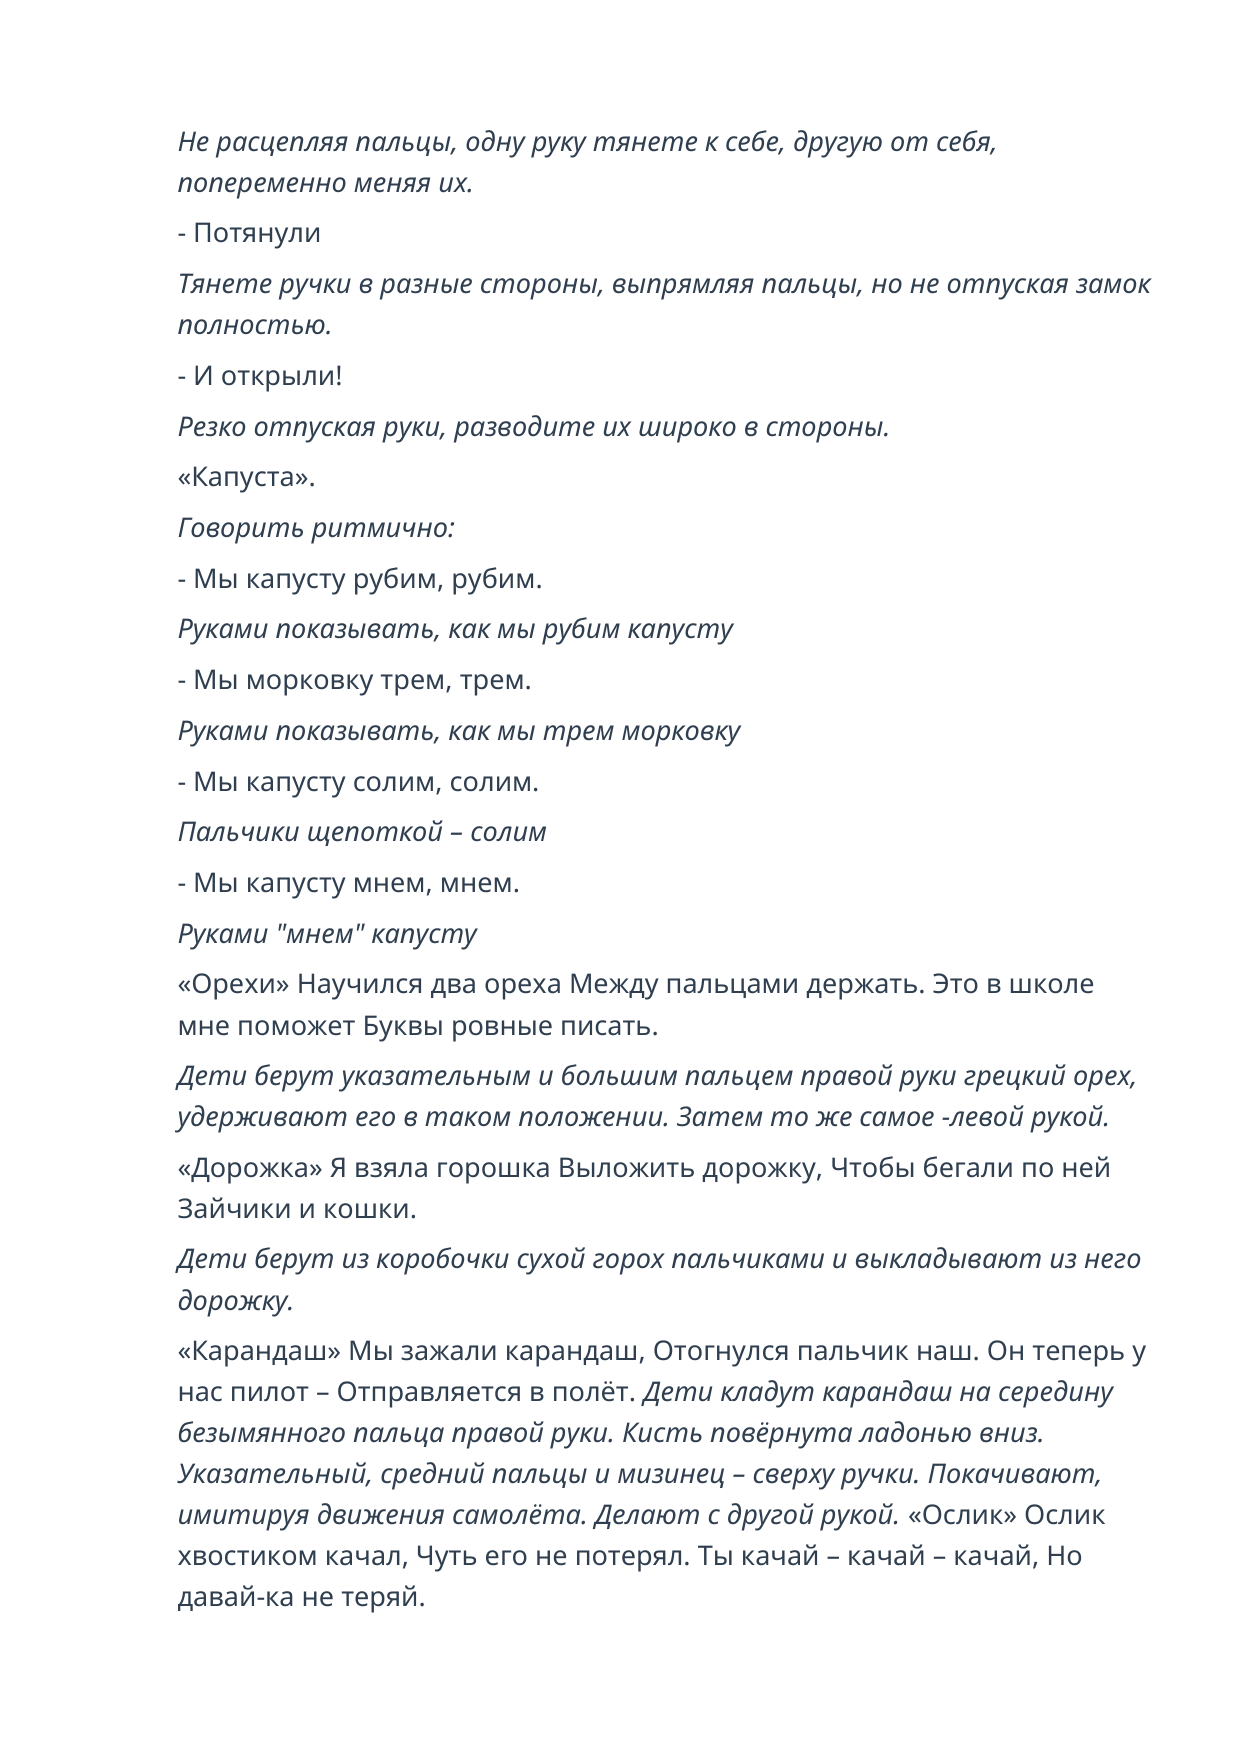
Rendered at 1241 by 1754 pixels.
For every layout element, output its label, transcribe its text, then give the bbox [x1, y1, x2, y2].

text Руками показывать, как мы рубим капусту [177, 606, 1152, 647]
text «Орехи» Научился два ореха Между пальцами держать. Это в школе мне поможет Буквы ровные писать. [177, 961, 1152, 1043]
text Тянете ручки в разные стороны, выпрямляя пальцы, но не отпуская замок полностью. [177, 261, 1152, 342]
text Руками показывать, как мы трем морковку [177, 707, 1152, 748]
text - Мы капусту рубим, рубим. [177, 555, 1152, 596]
text «Дорожка» Я взяла горошка Выложить дорожку, Чтобы бегали по ней Зайчики и кошки. [177, 1144, 1152, 1226]
text Резко отпуская руки, разводите их широко в стороны. [177, 403, 1152, 444]
text «Капуста». [177, 454, 1152, 494]
text Не расцепляя пальцы, одну руку тянете к себе, другую от себя, попеременно меняя их. [177, 118, 1152, 200]
text Дети берут из коробочки сухой горох пальчиками и выкладывают из него дорожку. [177, 1236, 1152, 1318]
text Говорить ритмично: [177, 504, 1152, 545]
text «Карандаш» Мы зажали карандаш, Отогнулся пальчик наш. Он теперь у нас пилот – Отправляется в полёт. Дети кладут карандаш на середину безымянного пальца правой руки. Кисть повёрнута ладонью вниз. Указательный, средний пальцы и мизинец – сверху ручки. Покачивают, имитируя движения самолёта. Делают с другой рукой. «Ослик» Ослик хвостиком качал, Чуть его не потерял. Ты качай – качай – качай, Но давай-ка не теряй. [177, 1328, 1152, 1614]
text - И открыли! [177, 352, 1152, 393]
text - Мы капусту солим, солим. [177, 758, 1152, 799]
text Руками "мнем" капусту [177, 910, 1152, 951]
text - Мы морковку трем, трем. [177, 657, 1152, 697]
text Пальчики щепоткой – солим [177, 809, 1152, 850]
text - Потянули [177, 210, 1152, 251]
text Дети берут указательным и большим пальцем правой руки грецкий орех, удерживают его в таком положении. Затем то же самое -левой рукой. [177, 1053, 1152, 1134]
text - Мы капусту мнем, мнем. [177, 859, 1152, 900]
